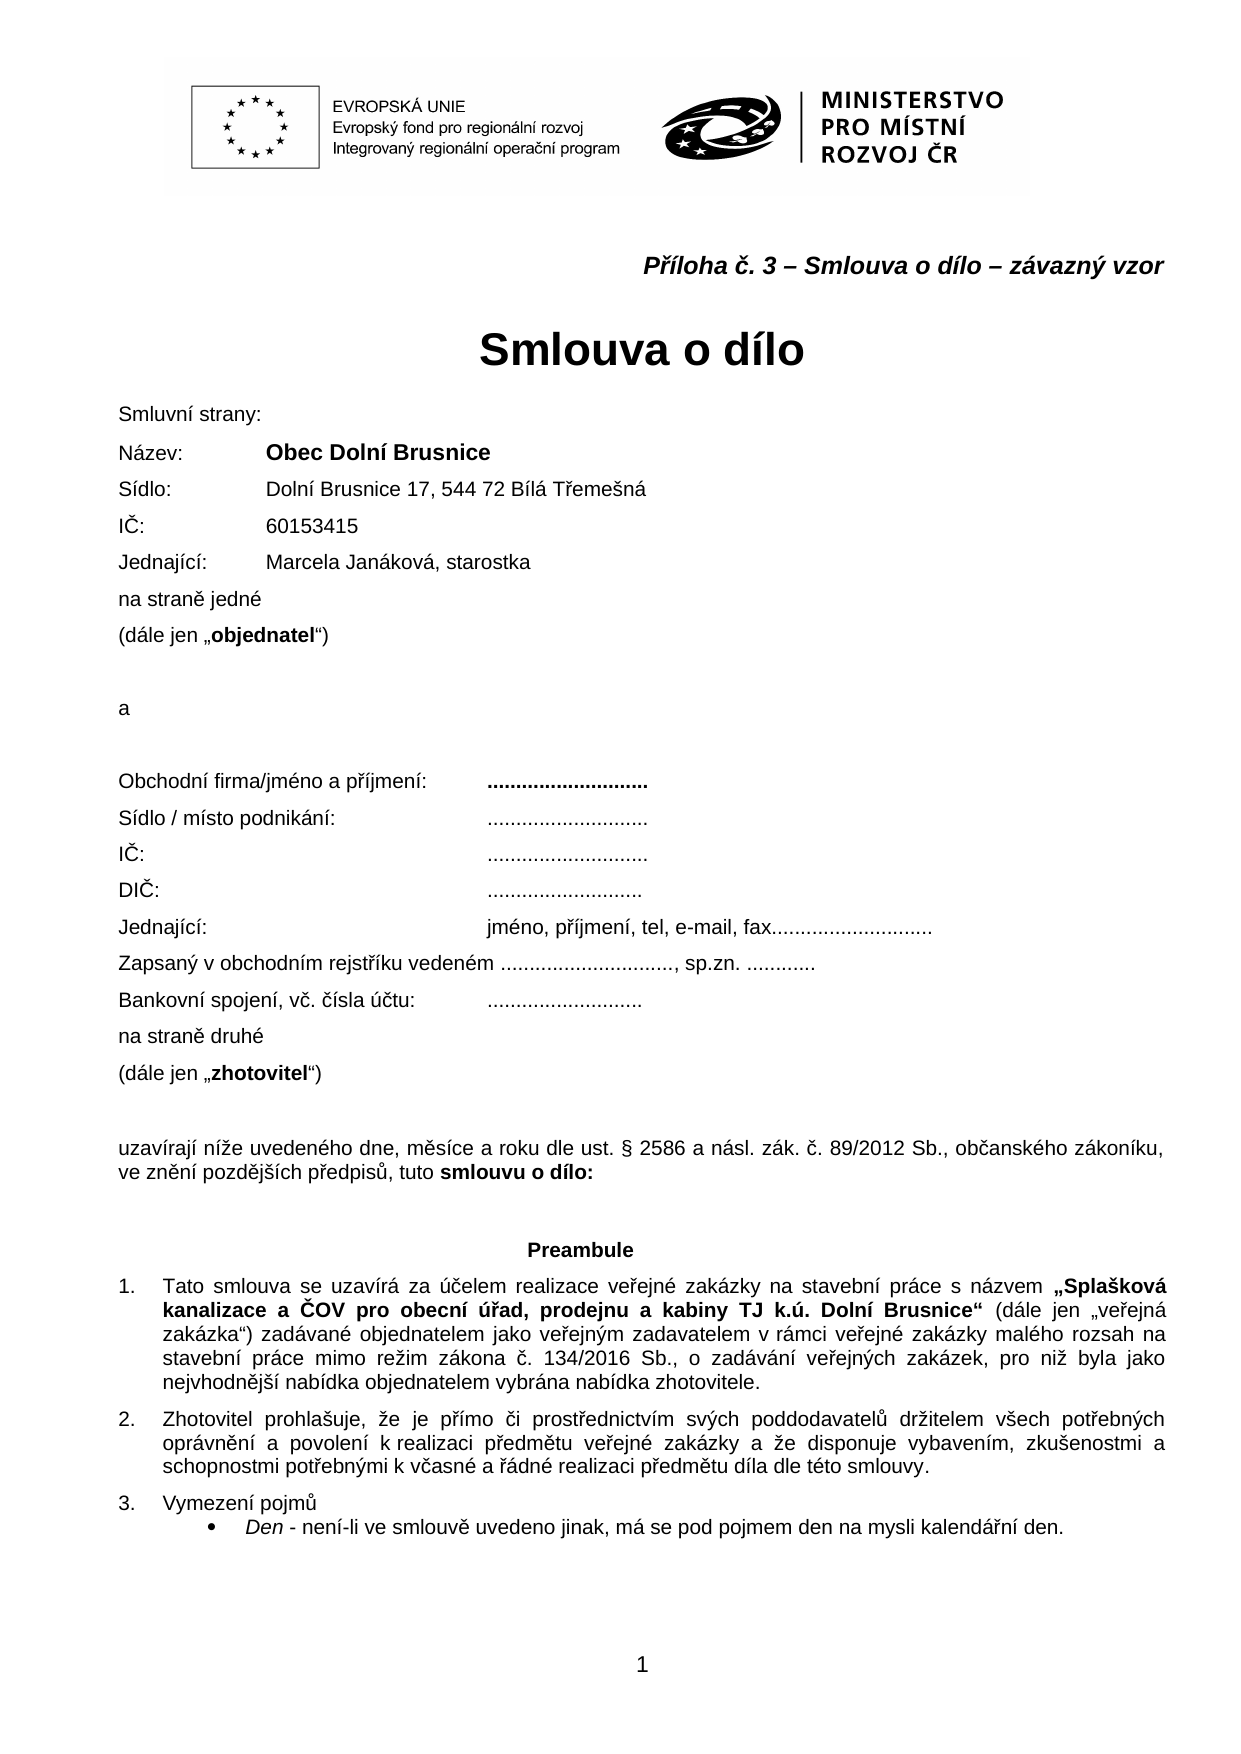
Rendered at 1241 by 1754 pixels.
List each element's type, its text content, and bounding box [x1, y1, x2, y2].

text Název: Obec Dolní Brusnice [118, 438, 1166, 465]
text Jednající: jméno, příjmení, tel, e-mail, fax............................ [118, 915, 1166, 939]
text (dále jen „objednatel“) [118, 623, 1166, 647]
text Sídlo: Dolní Brusnice 17, 544 72 Bílá Třemešná [118, 477, 1166, 501]
text Obchodní firma/jméno a příjmení: ............................ [118, 769, 1166, 793]
text IČ: ............................ [118, 842, 1166, 866]
text DIČ: ........................... [118, 878, 1166, 902]
list Zhotovitel prohlašuje, že je přímo či prostřednictvím svých poddodavatelů držitelem všech potřebných oprávnění a povolení k realizaci předmětu veřejné zakázky a že disponuje vybavením, zkušenostmi a schopnostmi potřebnými k včasné a řádné realizaci předmětu díla dle této smlouvy. [118, 1406, 1166, 1478]
text Jednající: Marcela Janáková, starostka [118, 550, 1166, 574]
text na straně jedné [118, 587, 1166, 611]
text Smluvní strany: [118, 402, 1166, 426]
picture [163, 57, 1030, 196]
text (dále jen „zhotovitel“) [118, 1061, 1166, 1084]
text Zapsaný v obchodním rejstříku vedeném .............................., sp.zn. ............ [118, 951, 1166, 975]
text uzavírají níže uvedeného dne, měsíce a roku dle ust. § násl. zák. č. 89/2012 Sb., občanského zákoníku, ve znění pozdějších předpisů, tuto smlouvu o dílo: [118, 1136, 1166, 1184]
list Tato smlouva se uzavírá za účelem realizace veřejné zakázky na stavební práce s názvem „Splašková kanalizace a ČOV pro obecní úřad, prodejnu a kabiny TJ k.ú. Dolní Brusnice“ (dále jen „veřejná zakázka“) zadávané objednatelem jako veřejným zadavatelem v rámci veřejné zakázky malého rozsah na stavební práce mimo režim zákona č. 134/2016 Sb., o zadávání veřejných zakázek, pro niž byla jako nejvhodnější nabídka objednatelem vybrána nabídka zhotovitele. [118, 1274, 1166, 1394]
text na straně druhé [118, 1024, 1166, 1048]
text Smlouva o dílo [118, 323, 1166, 376]
text Bankovní spojení, vč. čísla účtu: ........................... [118, 988, 1166, 1012]
list Vymezení pojmů [118, 1491, 1166, 1515]
text Sídlo / místo podnikání: ............................ [118, 805, 1166, 829]
text Preambule [413, 1238, 1166, 1262]
list Den - není-li ve smlouvě uvedeno jinak, má se pod pojmem den na mysli kalendářní den. [208, 1515, 1166, 1539]
text a [118, 696, 1166, 720]
text IČ: 60153415 [118, 514, 1166, 538]
text Příloha č. 3 – Smlouva o dílo – závazný vzor [118, 251, 1166, 280]
